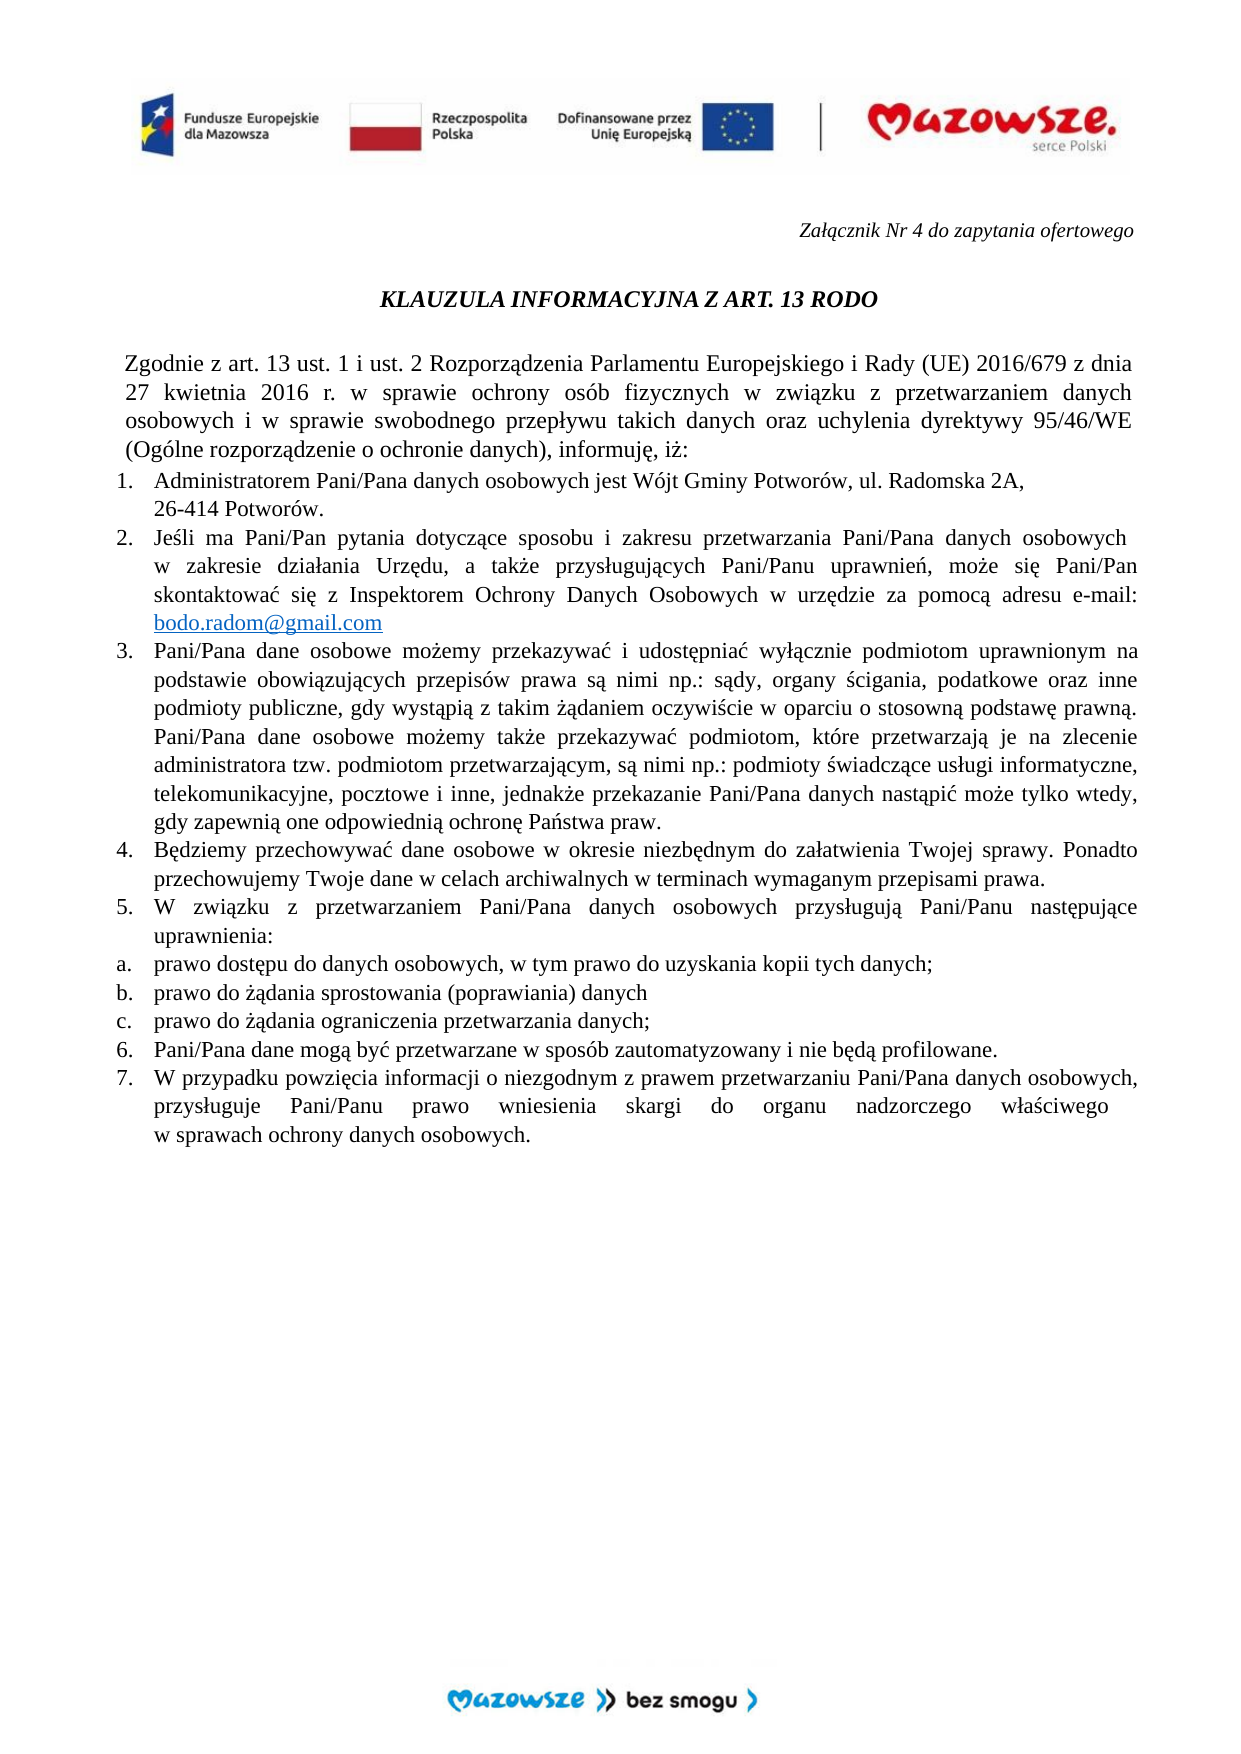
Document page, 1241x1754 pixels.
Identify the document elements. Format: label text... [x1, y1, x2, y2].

picture [131, 78, 1135, 185]
list prawo dostępu do danych osobowych, w tym prawo do uzyskania kopii tych danych; [116, 950, 1139, 977]
list Będziemy przechowywać dane osobowe w okresie niezbędnym do załatwienia Twojej sprawy. Ponadto przechowujemy Twoje dane w celach archiwalnych w terminach wymaganym przepisami prawa. [116, 837, 1139, 891]
text Zgodnie z art. 13 ust. 1 i ust. 2 Rozporządzenia Parlamentu Europejskiego i Rady (UE) 2016/679 z dnia 27 kwietnia 2016 r. w sprawie ochrony osób fizycznych w związku z przetwarzaniem danych osobowych i w sprawie swobodnego przepływu takich danych oraz uchylenia dyrektywy 95/46/WE (Ogólne rozporządzenie o ochronie danych), informuję, iż: [124, 349, 1134, 462]
list prawo do żądania ograniczenia przetwarzania danych; [116, 1007, 1139, 1033]
subtitle KLAUZULA INFORMACYJNA Z ART. 13 RODO [124, 285, 1134, 313]
list Jeśli ma Pani/Pan pytania dotyczące sposobu i zakresu przetwarzania Pani/Pana danych osobowych w zakresie działania Urzędu, a także przysługujących Pani/Panu uprawnień, może się Pani/Pan skontaktować się z Inspektorem Ochrony Danych Osobowych w urzędzie za pomocą adresu e-mail: bodo.radom@gmail.com [116, 524, 1139, 635]
picture [426, 1626, 778, 1754]
list Administratorem Pani/Pana danych osobowych jest Wójt Gminy Potworów, ul. Radomska 2A, [116, 467, 1139, 493]
list Pani/Pana dane mogą być przetwarzane w sposób zautomatyzowany i nie będą profilowane. [116, 1036, 1139, 1062]
list Pani/Pana dane osobowe możemy przekazywać i udostępniać wyłącznie podmiotom uprawnionym na podstawie obowiązujących przepisów prawa są nimi np.: sądy, organy ścigania, podatkowe oraz inne podmioty publiczne, gdy wystąpią z takim żądaniem oczywiście w oparciu o stosowną podstawę prawną. Pani/Pana dane osobowe możemy także przekazywać podmiotom, które przetwarzają je na zlecenie administratora tzw. podmiotom przetwarzającym, są nimi np.: podmioty świadczące usługi informatyczne, telekomunikacyjne, pocztowe i inne, jednakże przekazanie Pani/Pana danych nastąpić może tylko wtedy, gdy zapewnią one odpowiednią ochronę Państwa praw. [116, 637, 1139, 834]
list prawo do żądania sprostowania (poprawiania) danych [116, 979, 1139, 1005]
list W przypadku powzięcia informacji o niezgodnym z prawem przetwarzaniu Pani/Pana danych osobowych, przysługuje Pani/Panu prawo wniesienia skargi do organu nadzorczego właściwego w sprawach ochrony danych osobowych. [116, 1064, 1139, 1147]
text Załącznik Nr 4 do zapytania ofertowego [124, 218, 1134, 242]
list 26-414 Potworów. [154, 495, 1139, 522]
list W związku z przetwarzaniem Pani/Pana danych osobowych przysługują Pani/Panu następujące uprawnienia: [116, 893, 1139, 948]
